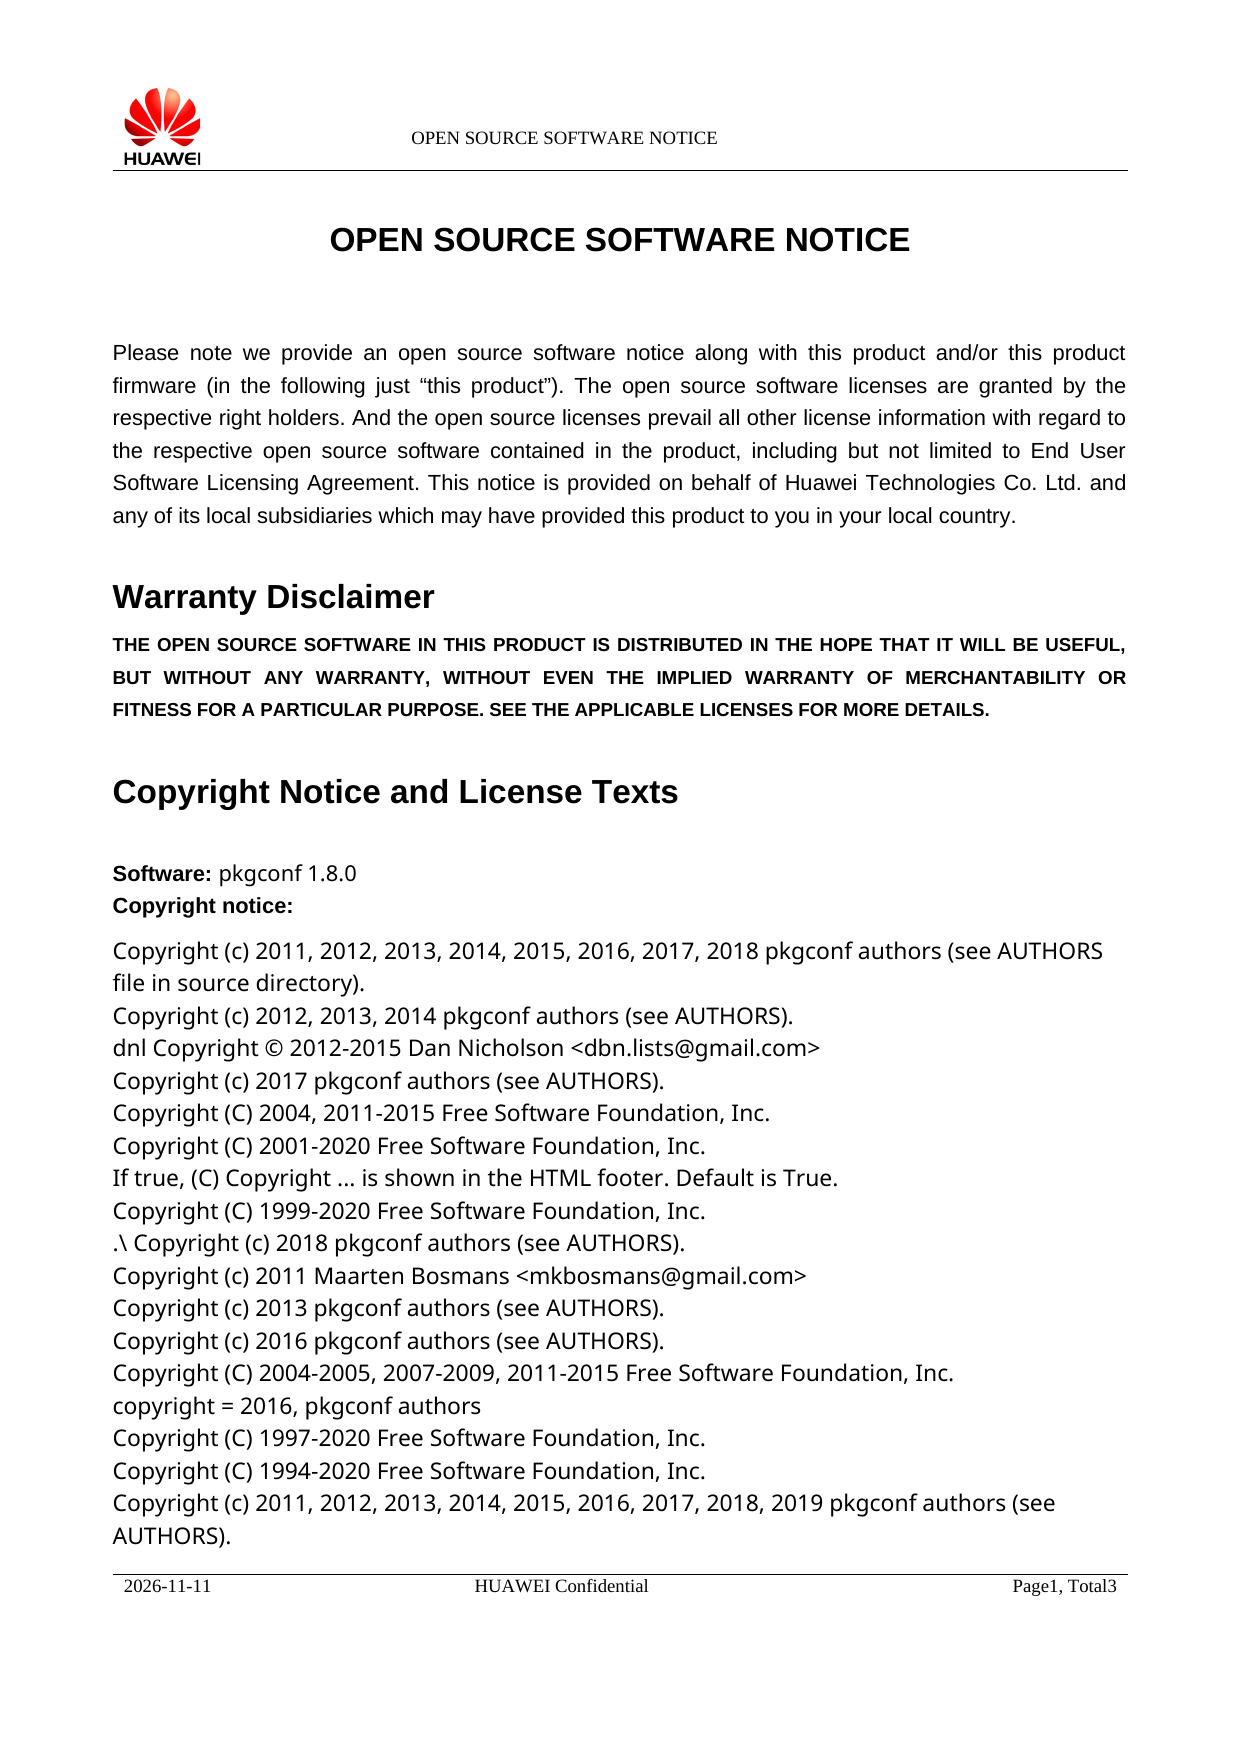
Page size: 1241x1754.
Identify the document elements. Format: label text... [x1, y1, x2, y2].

text Copyright notice: [112, 889, 1128, 921]
text Warranty Disclaimer [112, 564, 1128, 629]
title Software: pkgconf 1.8.0 [112, 856, 1128, 889]
text OPEN SOURCE SOFTWARE NOTICE [112, 206, 1128, 271]
text Copyright Notice and License Texts [112, 759, 1128, 824]
text The open source software in this product is distributed in the hope that it will be useful, but WITHOUT ANY WARRANTY, without even the implied warranty of MERCHANTABILITY or FITNESS FOR A PARTICULAR PURPOSE. See the applicable licenses for more details. [112, 629, 1128, 726]
picture [124, 88, 201, 165]
text Please note we provide an open source software notice along with this product and/or this product firmware (in the following just “this product”). The open source software licenses are granted by the respective right holders. And the open source licenses prevail all other license information with regard to the respective open source software contained in the product, including but not limited to End User Software Licensing Agreement. This notice is provided on behalf of Huawei Technologies Co. Ltd. and any of its local subsidiaries which may have provided this product to you in your local country. [112, 336, 1128, 531]
